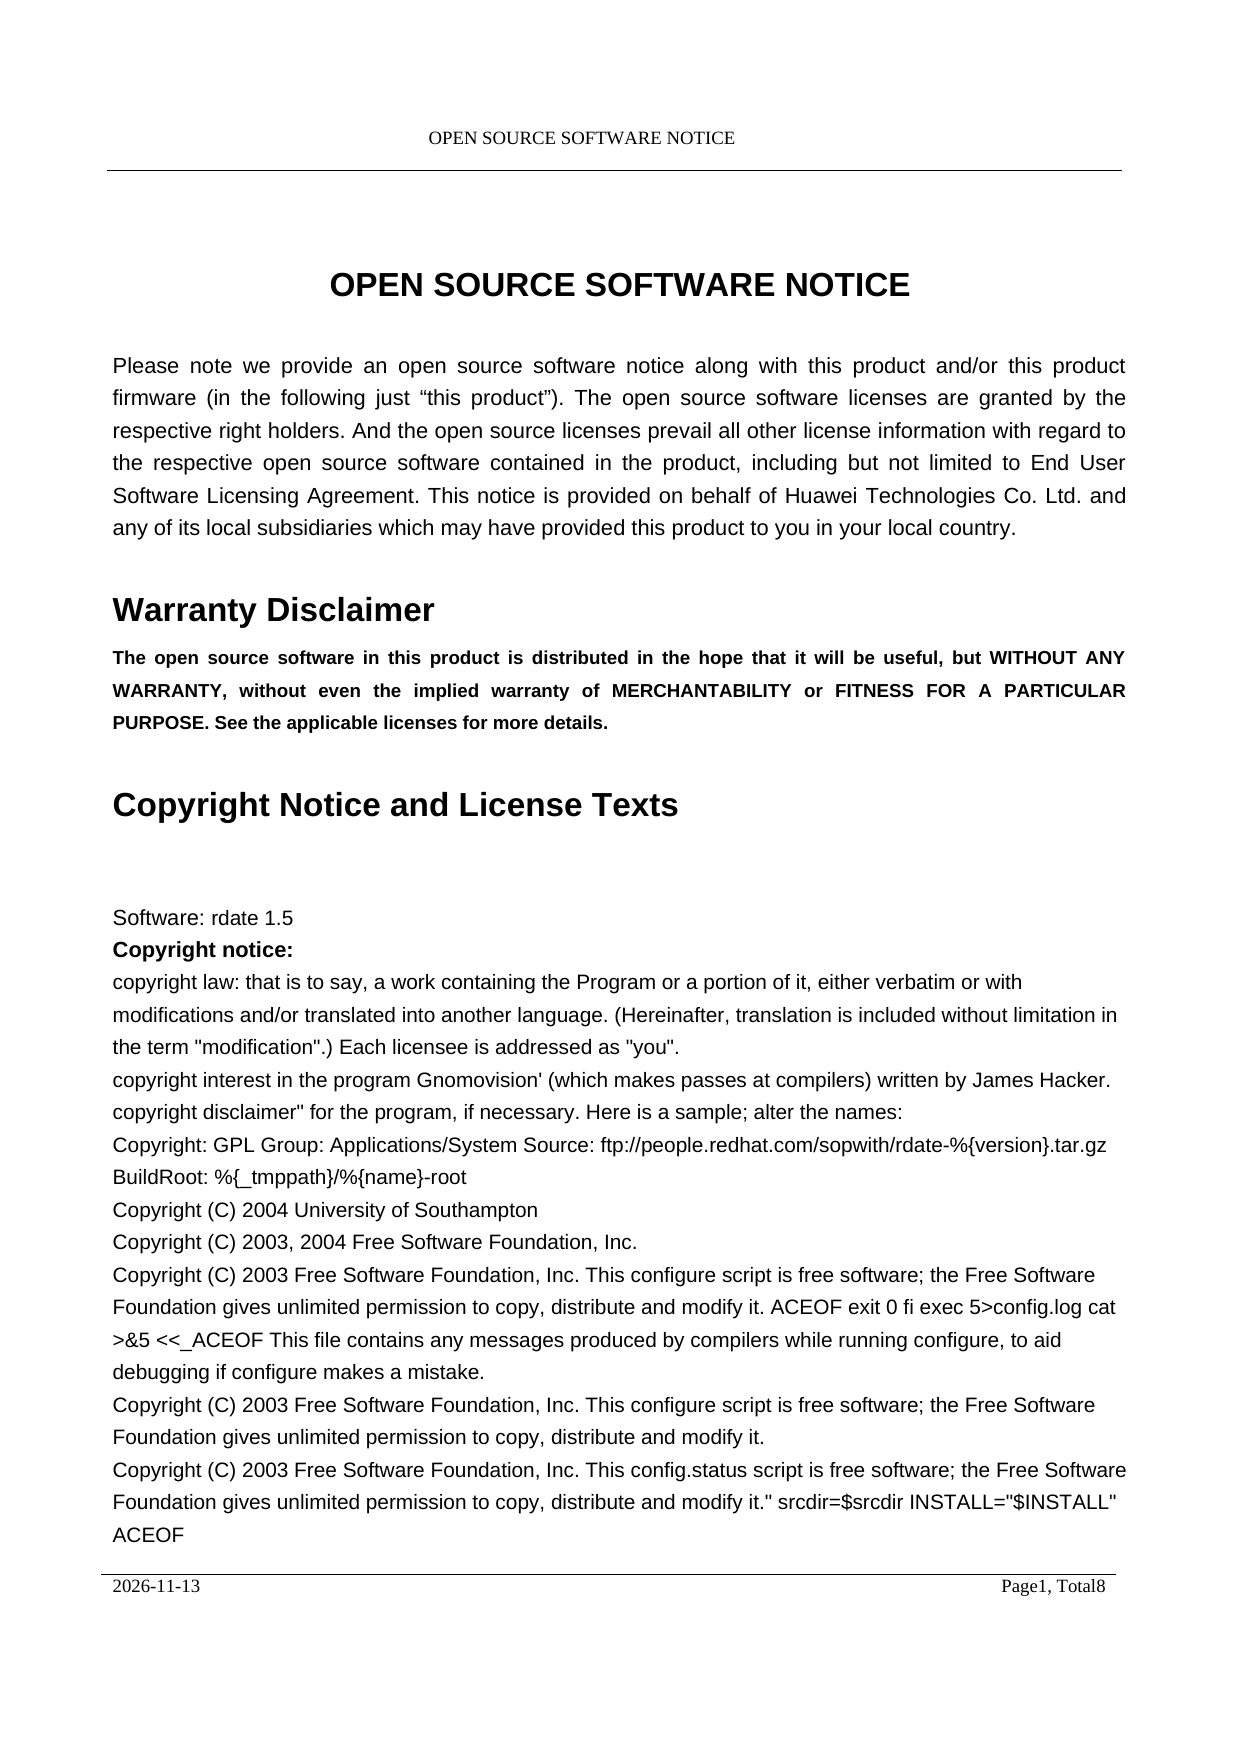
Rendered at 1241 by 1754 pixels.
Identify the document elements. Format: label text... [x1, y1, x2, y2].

text Copyright (C) 2003 Free Software Foundation, Inc. This configure script is free software; the Free Software Foundation gives unlimited permission to copy, distribute and modify it. ACEOF exit 0 fi exec 5>config.log cat >&5 <<_ACEOF This file contains any messages produced by compilers while running configure, to aid debugging if configure makes a mistake. [112, 1258, 1128, 1388]
text Warranty Disclaimer [112, 576, 1128, 641]
text Please note we provide an open source software notice along with this product and/or this product firmware (in the following just “this product”). The open source software licenses are granted by the respective right holders. And the open source licenses prevail all other license information with regard to the respective open source software contained in the product, including but not limited to End User Software Licensing Agreement. This notice is provided on behalf of Huawei Technologies Co. Ltd. and any of its local subsidiaries which may have provided this product to you in your local country. [112, 349, 1128, 544]
text OPEN SOURCE SOFTWARE NOTICE [112, 251, 1128, 316]
text Copyright (C) 2003 Free Software Foundation, Inc. This configure script is free software; the Free Software Foundation gives unlimited permission to copy, distribute and modify it. [112, 1388, 1128, 1453]
text Copyright Notice and License Texts [112, 771, 1128, 836]
text Copyright: GPL Group: Applications/System Source: ftp://people.redhat.com/sopwith/rdate-%{version}.tar.gz BuildRoot: %{_tmppath}/%{name}-root [112, 1128, 1128, 1193]
text copyright interest in the program Gnomovision' (which makes passes at compilers) written by James Hacker. [112, 1063, 1128, 1096]
text Copyright notice: [112, 933, 1128, 966]
text Software: rdate 1.5 [112, 901, 1128, 933]
text copyright law: that is to say, a work containing the Program or a portion of it, either verbatim or with modifications and/or translated into another language. (Hereinafter, translation is included without limitation in the term "modification".) Each licensee is addressed as "you". [112, 966, 1128, 1063]
text Copyright (C) 2004 University of Southampton [112, 1193, 1128, 1226]
text copyright disclaimer" for the program, if necessary. Here is a sample; alter the names: [112, 1096, 1128, 1128]
text The open source software in this product is distributed in the hope that it will be useful, but WITHOUT ANY WARRANTY, without even the implied warranty of MERCHANTABILITY or FITNESS FOR A PARTICULAR PURPOSE. See the applicable licenses for more details. [112, 641, 1128, 739]
text Copyright (C) 2003 Free Software Foundation, Inc. This config.status script is free software; the Free Software Foundation gives unlimited permission to copy, distribute and modify it." srcdir=$srcdir INSTALL="$INSTALL" ACEOF [112, 1453, 1128, 1551]
text Copyright (C) 2003, 2004 Free Software Foundation, Inc. [112, 1226, 1128, 1258]
